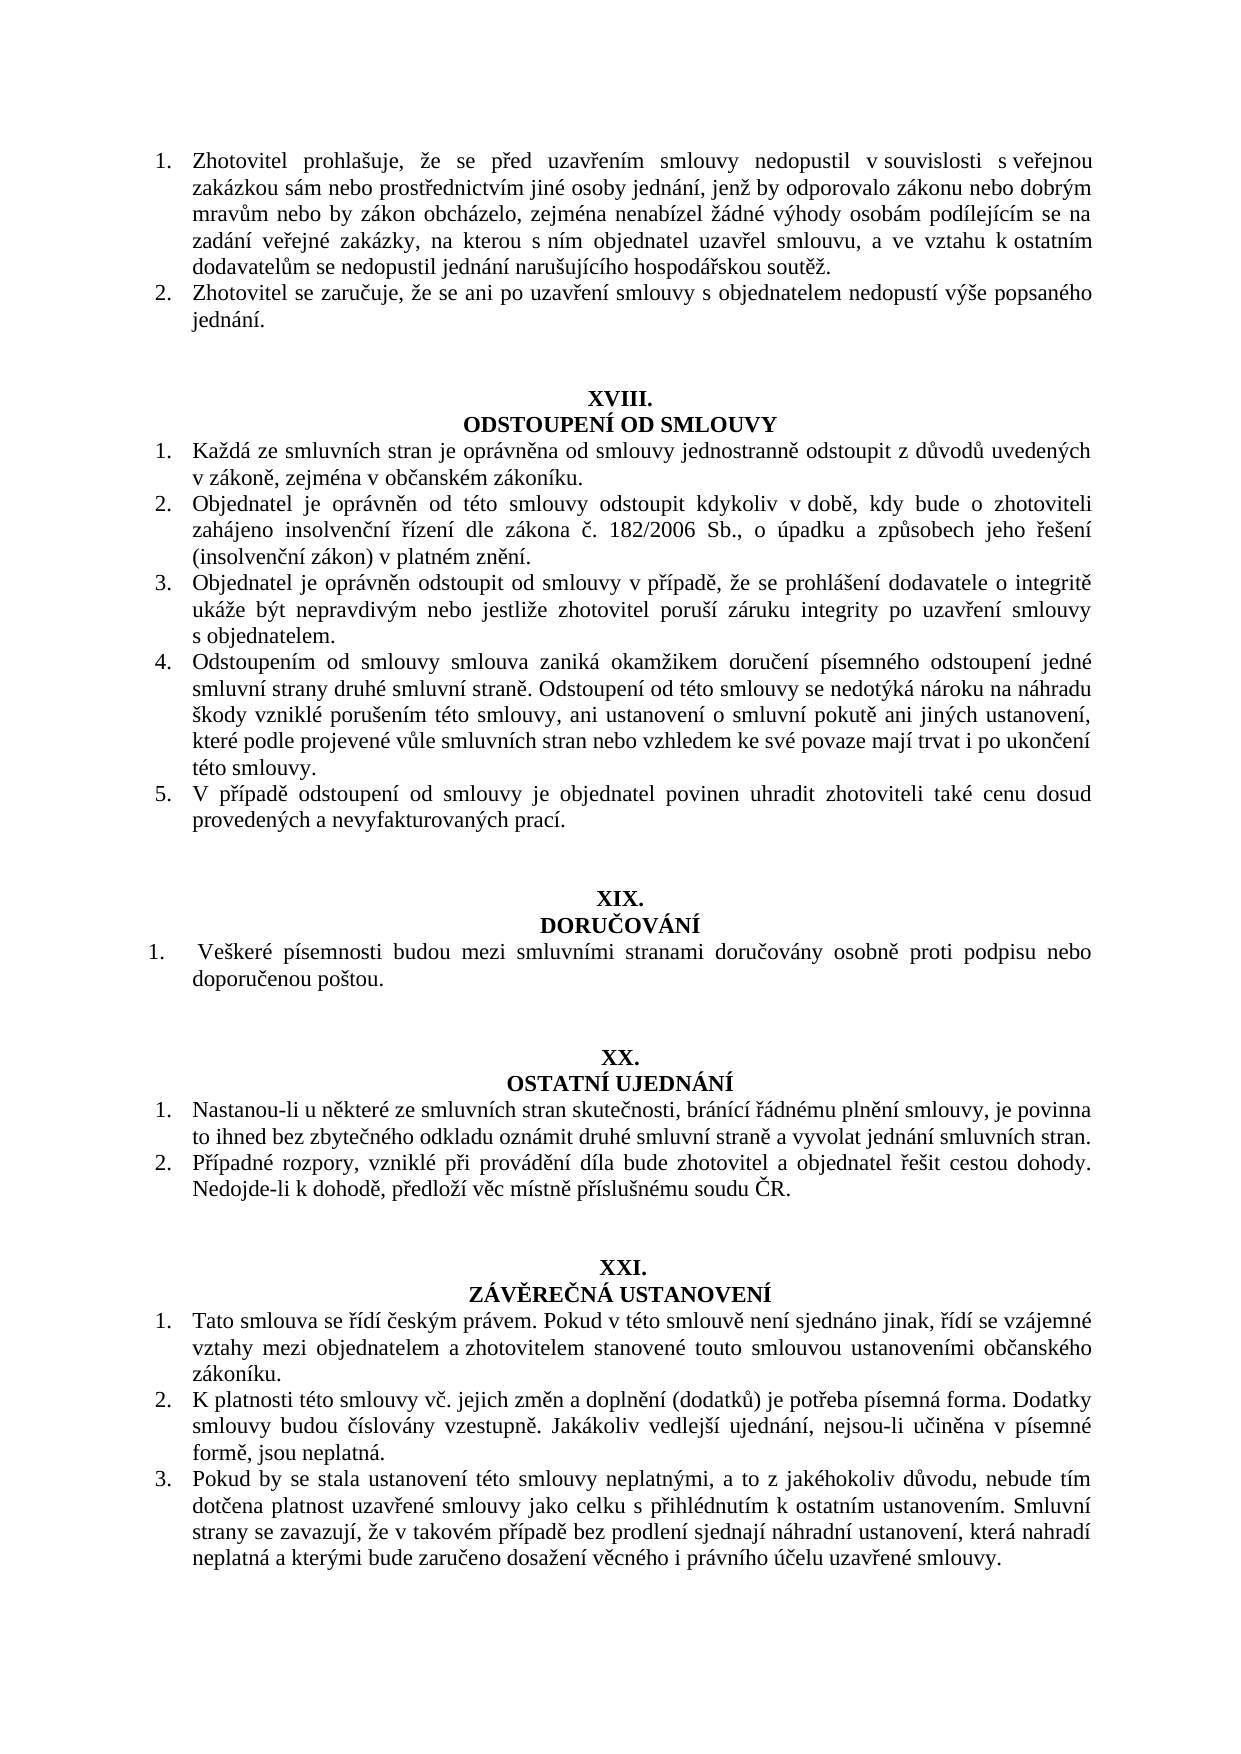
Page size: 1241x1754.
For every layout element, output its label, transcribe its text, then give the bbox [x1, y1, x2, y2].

list Zhotovitel prohlašuje, že se před uzavřením smlouvy nedopustil v souvislosti s veřejnou zakázkou sám nebo prostřednictvím jiné osoby jednání, jenž by odporovalo zákonu nebo dobrým mravům nebo by zákon obcházelo, zejména nenabízel žádné výhody osobám podílejícím se na zadání veřejné zakázky, na kterou s ním objednatel uzavřel smlouvu, a ve vztahu k ostatním dodavatelům se nedopustil jednání narušujícího hospodářskou soutěž. [154, 148, 1093, 279]
list Případné rozpory, vzniklé při provádění díla bude zhotovitel a objednatel řešit cestou dohody. Nedojde-li k dohodě, předloží věc místně příslušnému soudu ČR. [154, 1149, 1093, 1202]
text XXI. [148, 1254, 1093, 1281]
list Pokud by se stala ustanovení této smlouvy neplatnými, a to z jakéhokoliv důvodu, nebude tím dotčena platnost uzavřené smlouvy jako celku s přihlédnutím k ostatním ustanovením. Smluvní strany se zavazují, že v takovém případě bez prodlení sjednají náhradní ustanovení, která nahradí neplatná a kterými bude zaručeno dosažení věcného i právního účelu uzavřené smlouvy. [154, 1465, 1093, 1571]
text XVIII. [148, 385, 1093, 411]
list Objednatel je oprávněn od této smlouvy odstoupit kdykoliv v době, kdy bude o zhotoviteli zahájeno insolvenční řízení dle zákona č. 182/2006 Sb., o úpadku a způsobech jeho řešení (insolvenční zákon) v platném znění. [154, 490, 1093, 569]
subtitle ODSTOUPENÍ OD SMLOUVY [148, 411, 1093, 437]
list Objednatel je oprávněn odstoupit od smlouvy v případě, že se prohlášení dodavatele o integritě ukáže být nepravdivým nebo jestliže zhotovitel poruší záruku integrity po uzavření smlouvy s objednatelem. [154, 569, 1093, 648]
text OSTATNÍ UJEDNÁNÍ [148, 1070, 1093, 1096]
list Odstoupením od smlouvy smlouva zaniká okamžikem doručení písemného odstoupení jedné smluvní strany druhé smluvní straně. Odstoupení od této smlouvy se nedotýká nároku na náhradu škody vzniklé porušením této smlouvy, ani ustanovení o smluvní pokutě ani jiných ustanovení, které podle projevené vůle smluvních stran nebo vzhledem ke své povaze mají trvat i po ukončení této smlouvy. [154, 648, 1093, 780]
list V případě odstoupení od smlouvy je objednatel povinen uhradit zhotoviteli také cenu dosud provedených a nevyfakturovaných prací. [154, 780, 1093, 833]
list Zhotovitel se zaručuje, že se ani po uzavření smlouvy s objednatelem nedopustí výše popsaného jednání. [154, 279, 1093, 332]
list Každá ze smluvních stran je oprávněna od smlouvy jednostranně odstoupit z důvodů uvedených v zákoně, zejména v občanském zákoníku. [154, 437, 1093, 490]
list Nastanou-li u některé ze smluvních stran skutečnosti, bránící řádnému plnění smlouvy, je povinna to ihned bez zbytečného odkladu oznámit druhé smluvní straně a vyvolat jednání smluvních stran. [154, 1096, 1093, 1149]
list K platnosti této smlouvy vč. jejich změn a doplnění (dodatků) je potřeba písemná forma. Dodatky smlouvy budou číslovány vzestupně. Jakákoliv vedlejší ujednání, nejsou-li učiněna v písemné formě, jsou neplatná. [154, 1386, 1093, 1465]
text 1. Veškeré písemnosti budou mezi smluvními stranami doručovány osobně proti podpisu nebo doporučenou poštou. [148, 938, 1093, 991]
text DORUČOVÁNÍ [148, 912, 1093, 938]
text XX. [148, 1044, 1093, 1070]
text ZÁVĚREČNÁ USTANOVENÍ [148, 1281, 1093, 1307]
text XIX. [148, 886, 1093, 912]
list Tato smlouva se řídí českým právem. Pokud v této smlouvě není sjednáno jinak, řídí se vzájemné vztahy mezi objednatelem a zhotovitelem stanovené touto smlouvou ustanoveními občanského zákoníku. [154, 1307, 1093, 1386]
